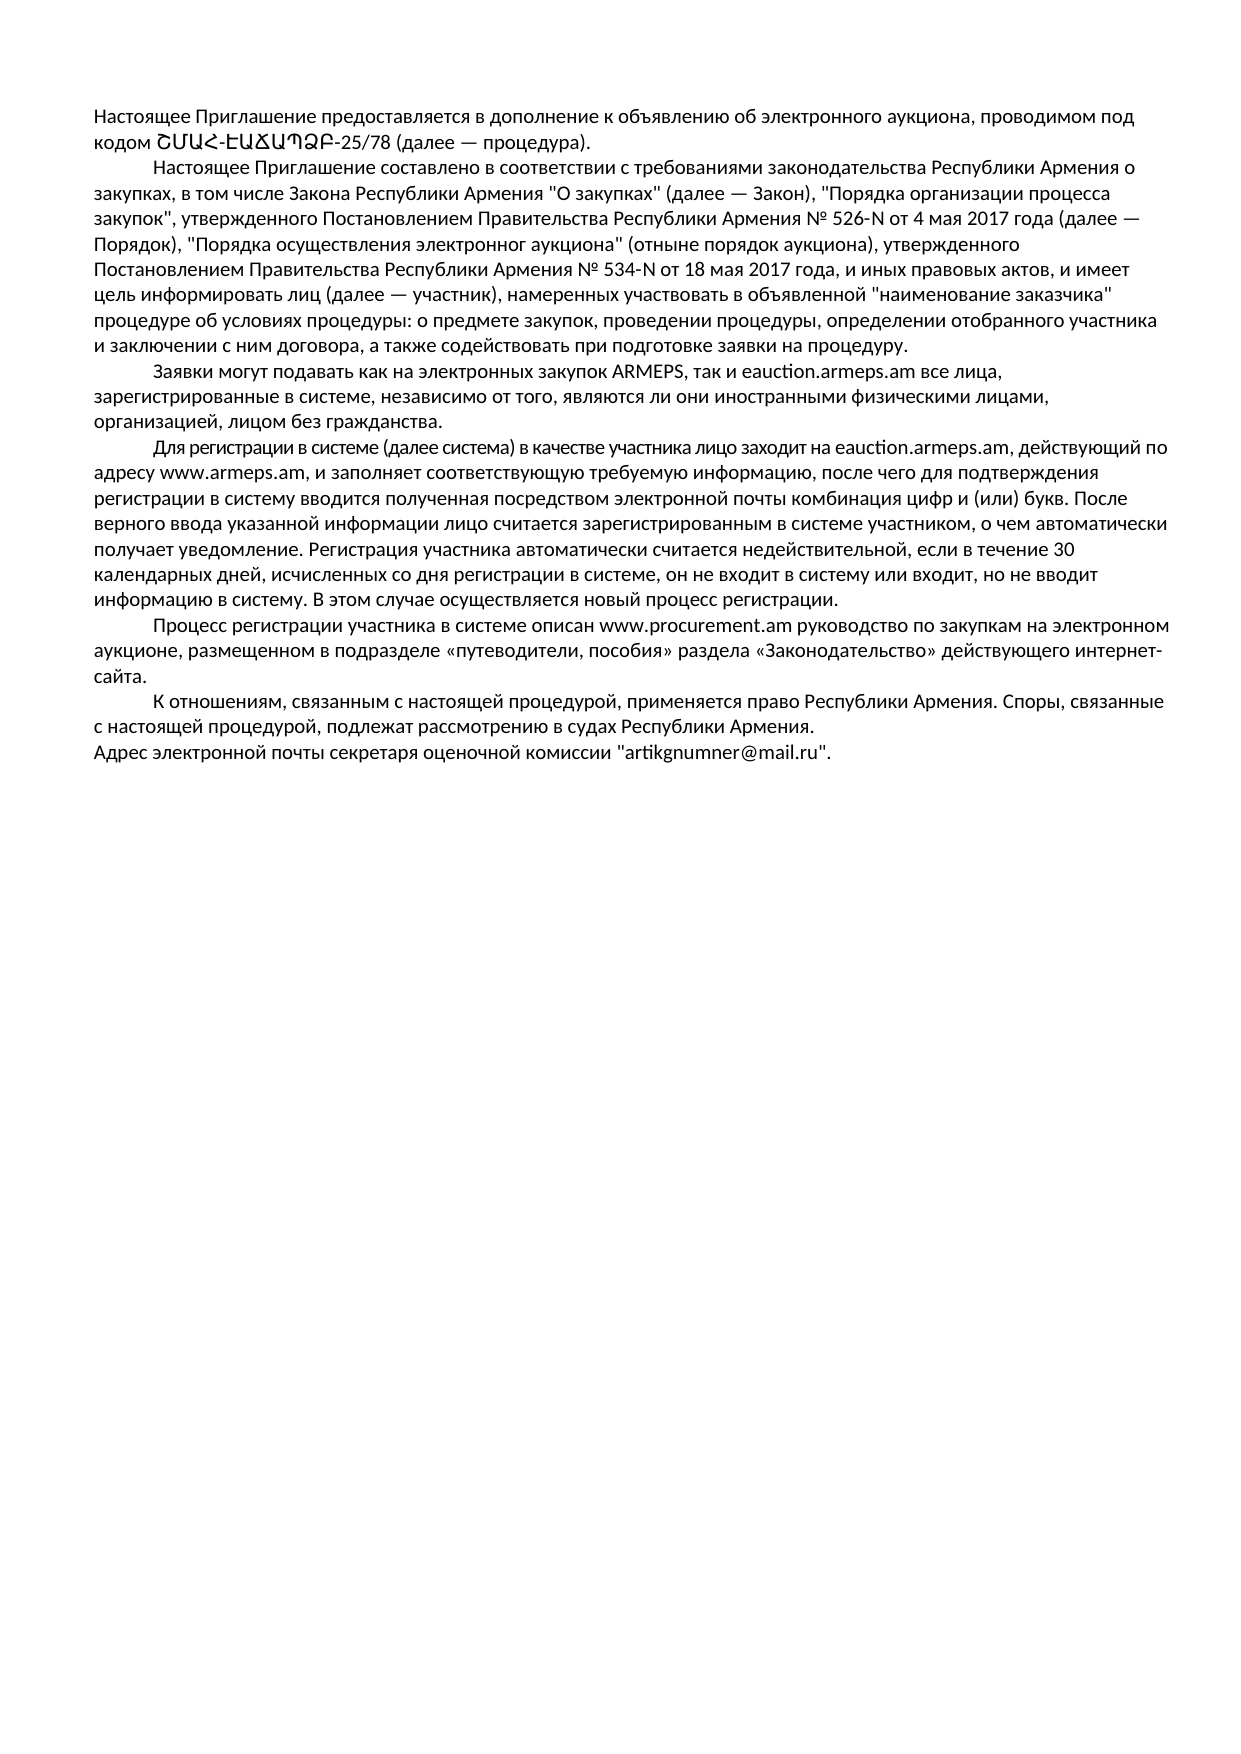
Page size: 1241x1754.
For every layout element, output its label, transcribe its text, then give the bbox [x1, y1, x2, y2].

text Настоящее Приглашение предоставляется в дополнение к объявлению об электронного аукциона, проводимом под кодом ՇՄԱՀ-ԷԱՃԱՊՁԲ-25/78 (далее — процедура). [94, 104, 1171, 154]
text Настоящее Приглашение составлено в соответствии с требованиями законодательства Республики Армения о закупках, в том числе Закона Республики Армения "О закупках" (далее — Закон), "Порядка организации процесса закупок", утвержденного Постановлением Правительства Республики Армения № 526-N от 4 мая 2017 года (далее — Порядок), "Порядка осуществления электронног аукциона" (отныне порядок аукциона), утвержденного Постановлением Правительства Республики Армения № 534-N от 18 мая 2017 года, и иных правовых актов, и имеет цель информировать лиц (далее — участник), намеренных участвовать в объявленной "наименование заказчика" процедуре об условиях процедуры: о предмете закупок, проведении процедуры, определении отобранного участника и заключении с ним договора, а также содействовать при подготовке заявки на процедуру. [94, 154, 1171, 358]
text К отношениям, связанным с настоящей процедурой, применяется право Республики Армения. Споры, связанные с настоящей процедурой, подлежат рассмотрению в судах Республики Армения. [94, 688, 1171, 739]
text Заявки могут подавать как на электронных закупок ARMEPS, так и eauction.armeps.am все лица, зарегистрированные в системе, независимо от того, являются ли они иностранными физическими лицами, организацией, лицом без гражданства. [94, 358, 1171, 434]
text Для регистрации в системе (далее система) в качестве участника лицо заходит на eauction.armeps.am, действующий по адресу www.armeps.am, и заполняет соответствующую требуемую информацию, после чего для подтверждения регистрации в систему вводится полученная посредством электронной почты комбинация цифр и (или) букв. После верного ввода указанной информации лицо считается зарегистрированным в системе участником, о чем автоматически получает уведомление. Регистрация участника автоматически считается недействительной, если в течение 30 календарных дней, исчисленных со дня регистрации в системе, он не входит в систему или входит, но не вводит информацию в систему. В этом случае осуществляется новый процесс регистрации. [94, 434, 1171, 612]
text Адрес электронной почты секретаря оценочной комиссии "artikgnumner@mail.ru". [94, 739, 1171, 764]
text Процесс регистрации участника в системе описан www.procurement.am руководство по закупкам на электронном аукционе, размещенном в подразделе «путеводители, пособия» раздела «Законодательство» действующего интернет-сайта. [94, 612, 1171, 688]
